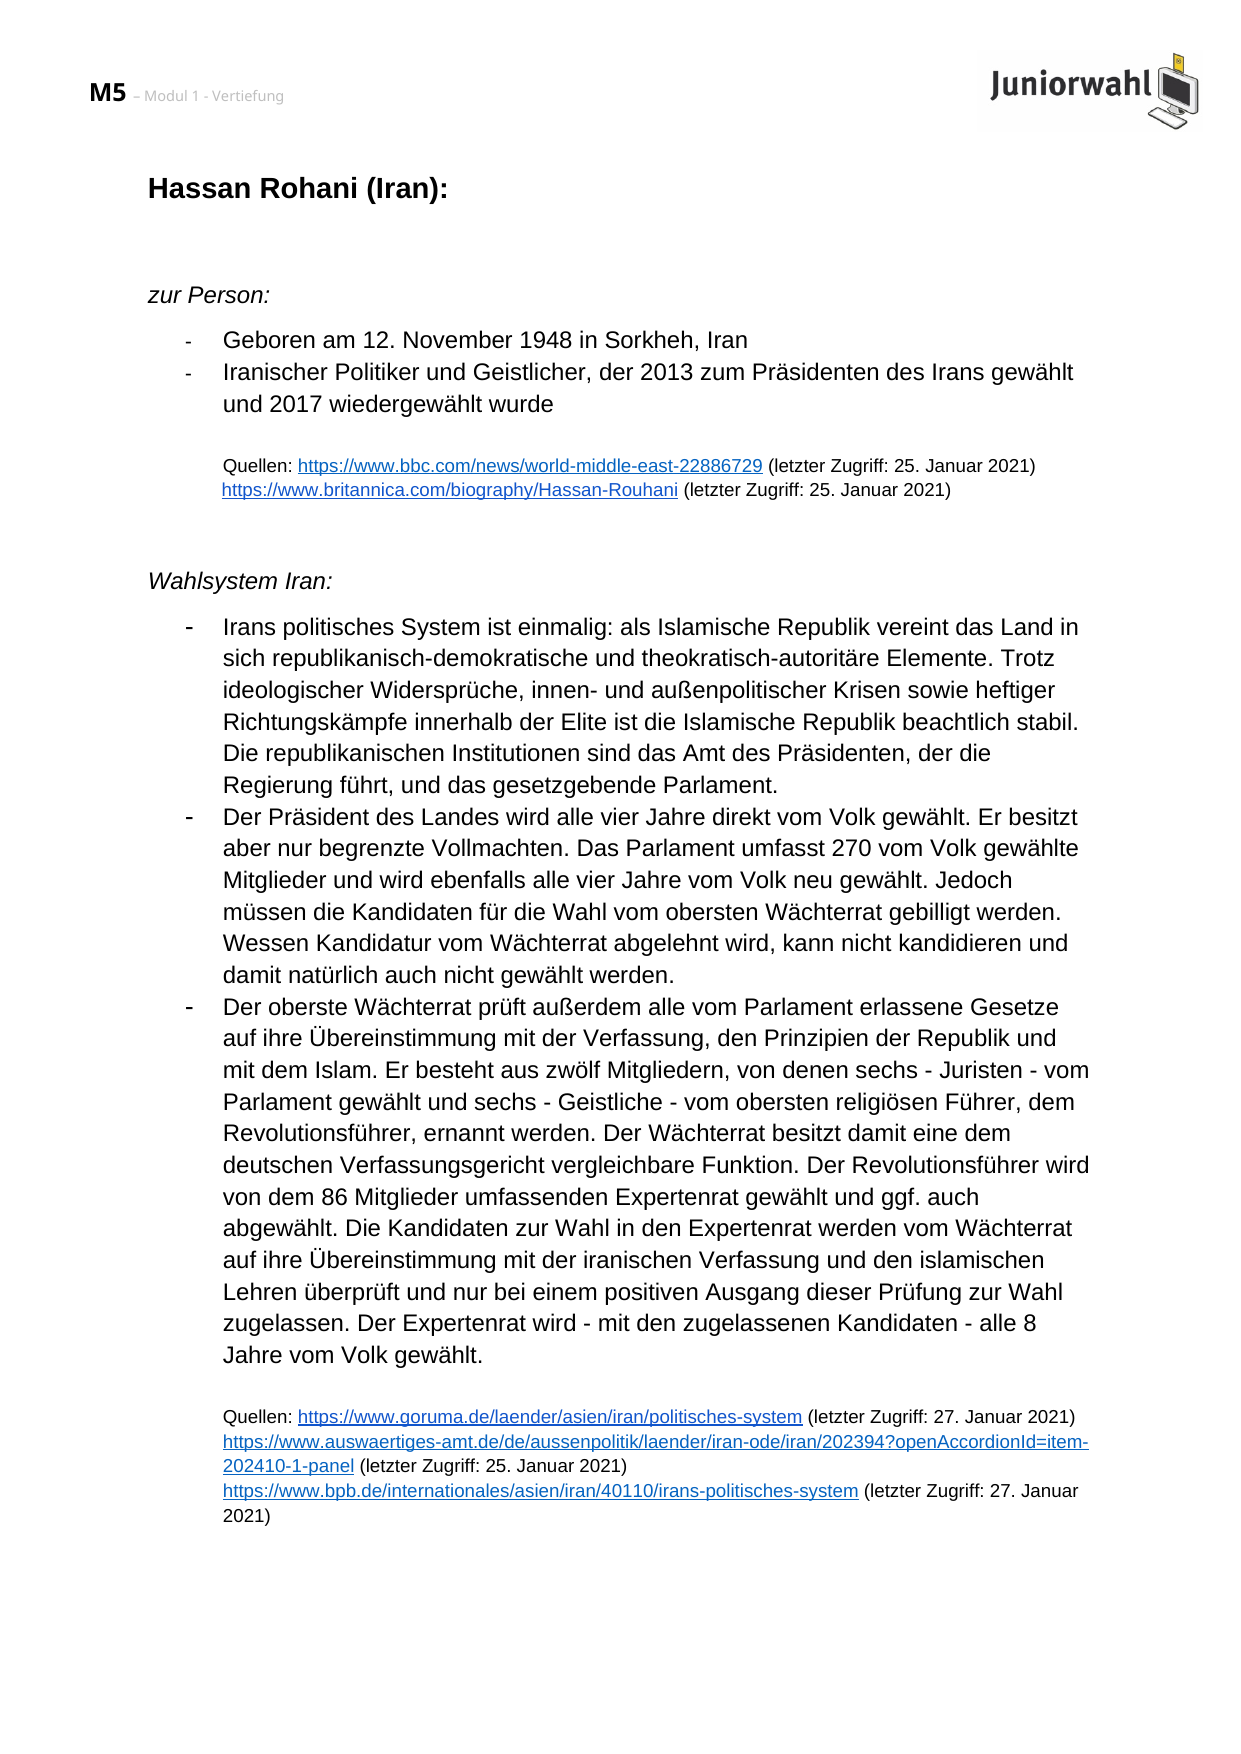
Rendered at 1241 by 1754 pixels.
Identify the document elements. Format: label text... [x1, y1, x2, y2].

text Hassan Rohani (Iran): [148, 171, 1093, 204]
picture [977, 50, 1203, 132]
text Quellen: https://www.bbc.com/news/world-middle-east-22886729 (letzter Zugriff: 25. Januar 2021) [223, 454, 1093, 476]
text https://www.britannica.com/biography/Hassan-Rouhani (letzter Zugriff: 25. Januar 2021) [148, 479, 1093, 501]
text Wahlsystem Iran: [148, 567, 1093, 595]
list Iranischer Politiker und Geistlicher, der 2013 zum Präsidenten des Irans gewählt und 2017 wiedergewählt wurde [185, 358, 1093, 417]
text https://www.bpb.de/internationales/asien/iran/40110/irans-politisches-system (letzter Zugriff: 27. Januar 2021) [223, 1480, 1093, 1526]
text https://www.auswaertiges-amt.de/de/aussenpolitik/laender/iran-ode/iran/202394?openAccordionId=item-202410-1-panel (letzter Zugriff: 25. Januar 2021) [223, 1431, 1093, 1477]
text Quellen: https://www.goruma.de/laender/asien/iran/politisches-system (letzter Zugriff: 27. Januar 2021) [223, 1406, 1093, 1427]
text zur Person: [148, 281, 1093, 308]
list Der oberste Wächterrat prüft außerdem alle vom Parlament erlassene Gesetze auf ihre Übereinstimmung mit der Verfassung, den Prinzipien der Republik und mit dem Islam. Er besteht aus zwölf Mitgliedern, von denen sechs - Juristen - vom Parlament gewählt und sechs - Geistliche - vom obersten religiösen Führer, dem Revolutionsführer, ernannt werden. Der Wächterrat besitzt damit eine dem deutschen Verfassungsgericht vergleichbare Funktion. Der Revolutionsführer wird von dem 86 Mitglieder umfassenden Expertenrat gewählt und ggf. auch abgewählt. Die Kandidaten zur Wahl in den Expertenrat werden vom Wächterrat auf ihre Übereinstimmung mit der iranischen Verfassung und den islamischen Lehren überprüft und nur bei einem positiven Ausgang dieser Prüfung zur Wahl zugelassen. Der Expertenrat wird - mit den zugelassenen Kandidaten - alle 8 Jahre vom Volk gewählt. [185, 993, 1093, 1369]
list Der Präsident des Landes wird alle vier Jahre direkt vom Volk gewählt. Er besitzt aber nur begrenzte Vollmachten. Das Parlament umfasst 270 vom Volk gewählte Mitglieder und wird ebenfalls alle vier Jahre vom Volk neu gewählt. Jedoch müssen die Kandidaten für die Wahl vom obersten Wächterrat gebilligt werden. Wessen Kandidatur vom Wächterrat abgelehnt wird, kann nicht kandidieren und damit natürlich auch nicht gewählt werden. [185, 803, 1093, 989]
list Geboren am 12. November 1948 in Sorkheh, Iran [185, 326, 1093, 354]
list Irans politisches System ist einmalig: als Islamische Republik vereint das Land in sich republikanisch-demokratische und theokratisch-autoritäre Elemente. Trotz ideologischer Widersprüche, innen- und außenpolitischer Krisen sowie heftiger Richtungskämpfe innerhalb der Elite ist die Islamische Republik beachtlich stabil. Die republikanischen Institutionen sind das Amt des Präsidenten, der die Regierung führt, und das gesetzgebende Parlament. [185, 613, 1093, 799]
